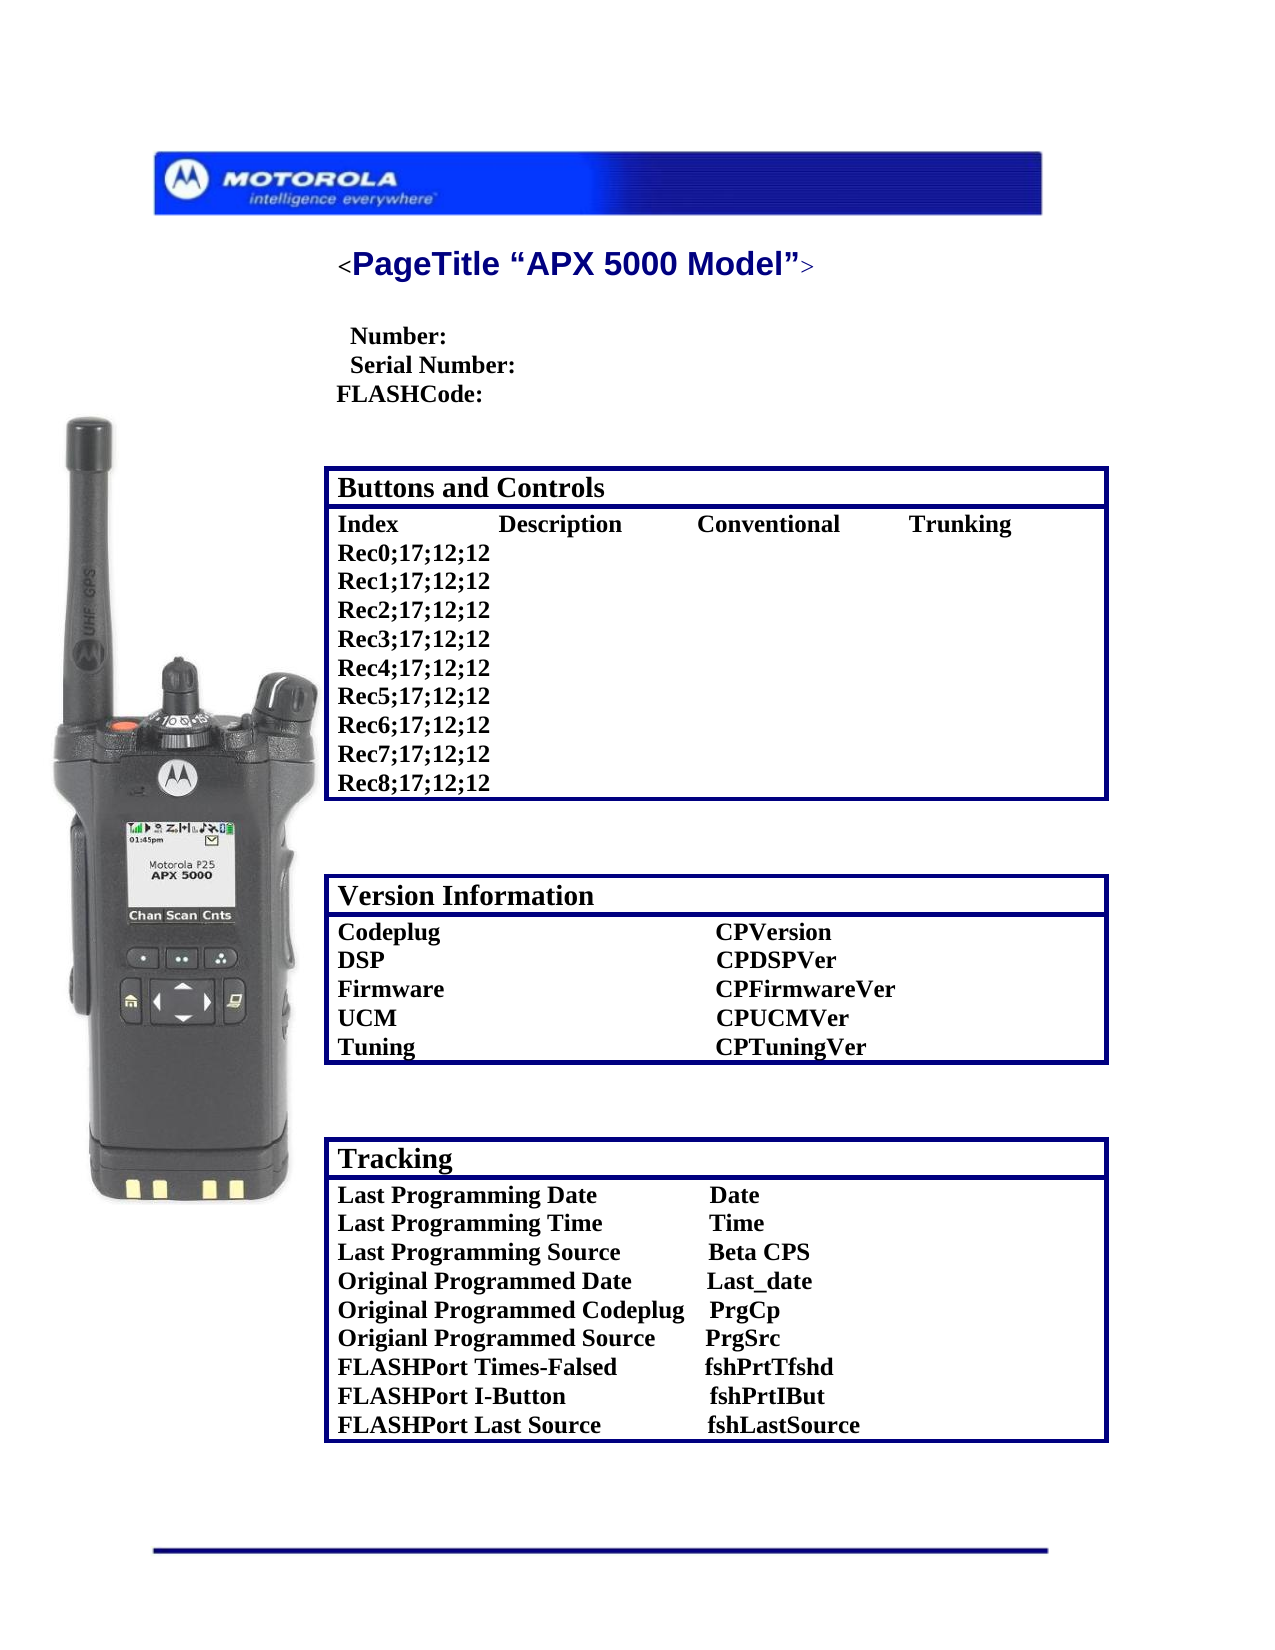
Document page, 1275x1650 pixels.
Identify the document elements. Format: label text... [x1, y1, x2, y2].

text <PageTitle “APX 5000 Model”> [150, 244, 1125, 283]
table_cell Last Programming Date Date Last Programming Time Time Last Programming Source Beta CPS Original Programmed Date Last_date Original Programmed Codeplug PrgCp Origianl Programmed Source PrgSrc FLASHPort Times-Falsed fshPrtTfshd FLASHPort I-Button fshPrtIBut FLASHPort Last Source fshLastSource [329, 1180, 1104, 1438]
table_cell Codeplug CPVersion DSP CPDSPVer Firmware CPFirmwareVer UCM CPUCMVer Tuning CPTuningVer [329, 917, 1104, 1060]
table_cell Index Description Conventional Trunking Rec0;17;12;12 Rec1;17;12;12 Rec2;17;12;12 Rec3;17;12;12 Rec4;17;12;12 Rec5;17;12;12 Rec6;17;12;12 Rec7;17;12;12 Rec8;17;12;12 [329, 509, 1104, 796]
text Serial Number: [150, 350, 1125, 379]
picture [150, 1546, 1049, 1559]
picture [150, 149, 1044, 216]
table_header Version Information [329, 878, 1104, 912]
text Number: [225, 321, 1125, 350]
table_header Tracking [329, 1142, 1104, 1175]
table_header Buttons and Controls [329, 471, 1104, 504]
text FLASHCode: [150, 379, 1125, 408]
